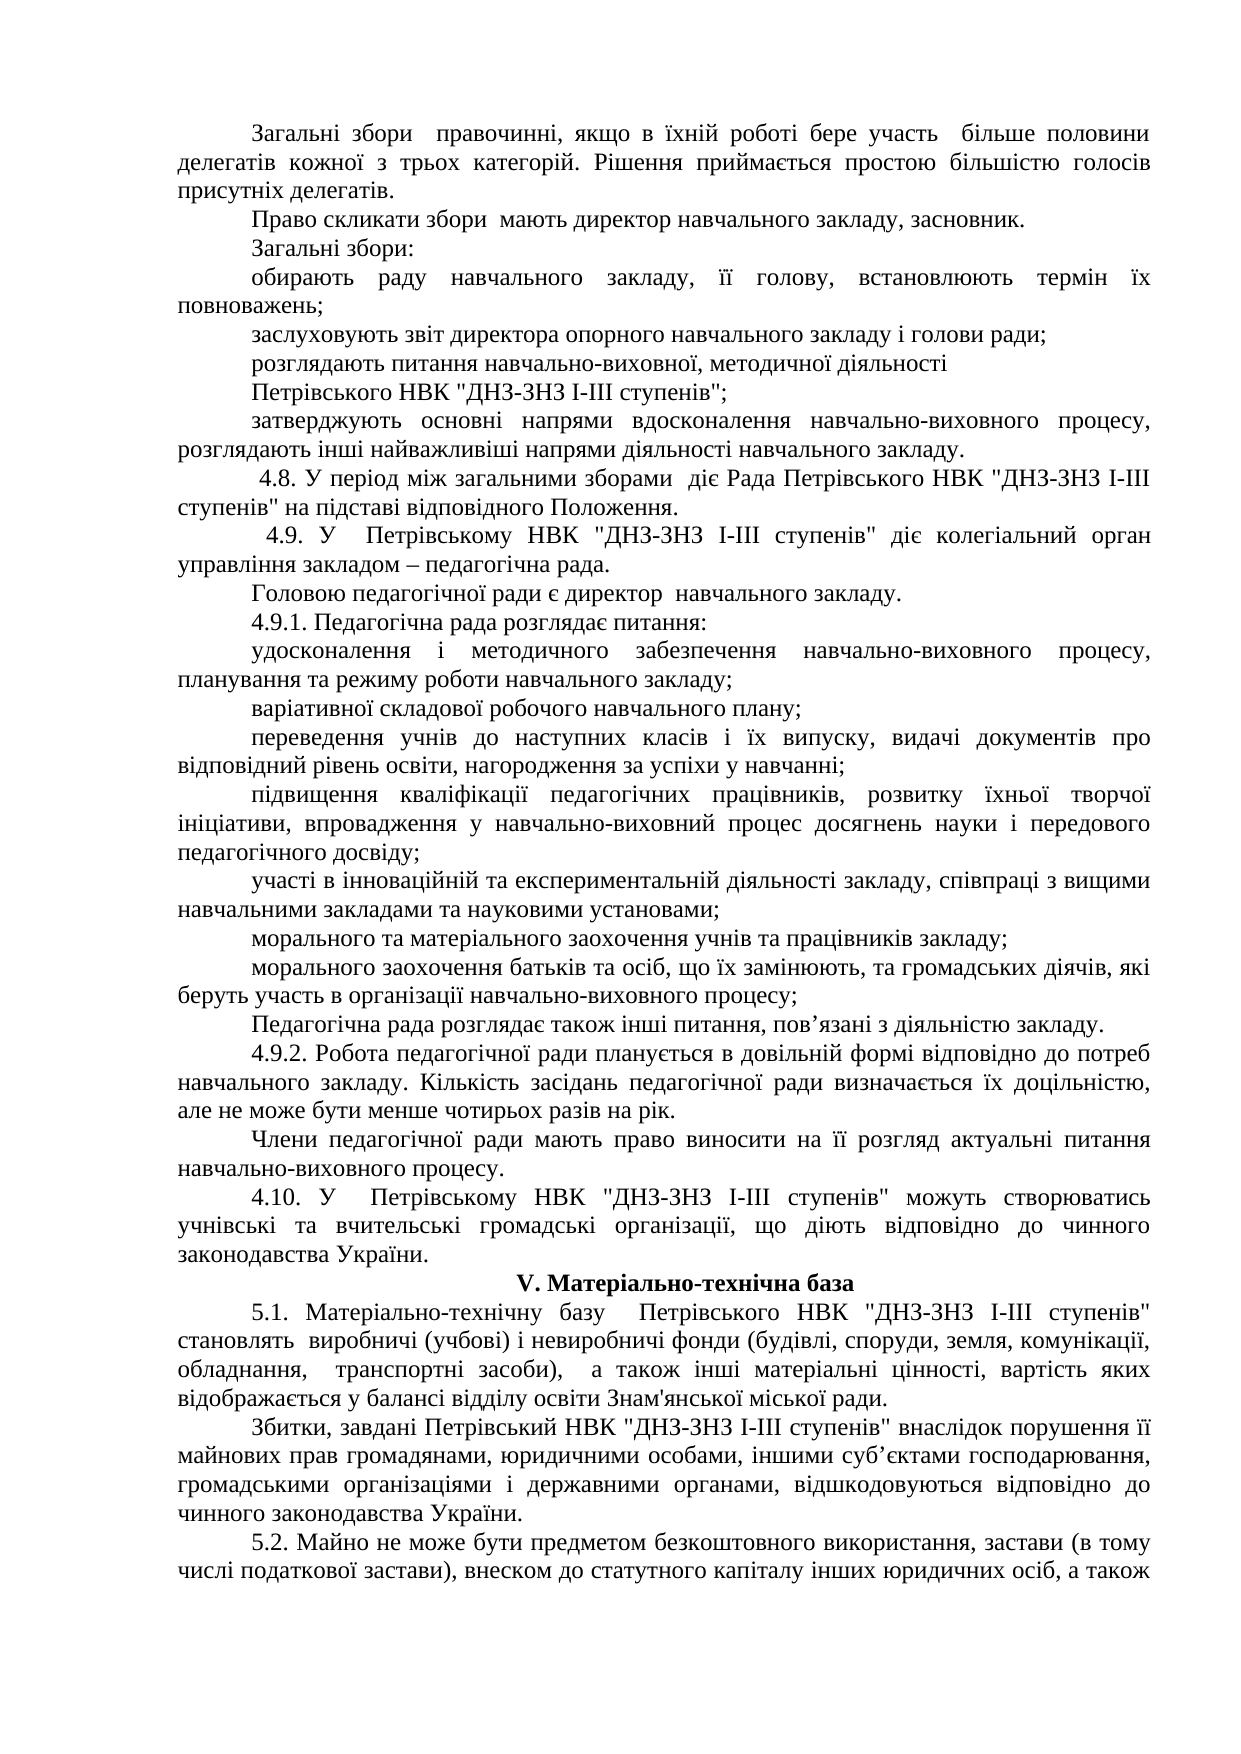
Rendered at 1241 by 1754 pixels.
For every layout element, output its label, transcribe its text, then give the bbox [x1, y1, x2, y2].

text Збитки, завдані Петрівський НВК "ДНЗ-ЗНЗ І-ІІІ ступенів" внаслідок порушення її майнових прав громадянами, юридичними особами, іншими суб’єктами господарювання, громадськими організаціями і державними органами, відшкодовуються відповідно до чинного законодавства України. [177, 1412, 1152, 1527]
text Головою педагогічної ради є директор навчального закладу. [177, 578, 1152, 607]
text Педагогічна рада розглядає також інші питання, пов’язані з діяльністю закладу. [177, 1009, 1152, 1038]
text варіативної складової робочого навчального плану; [177, 693, 1152, 722]
text 4.9. У Петрівському НВК "ДНЗ-ЗНЗ І-ІІІ ступенів" діє колегіальний орган управління закладом – педагогічна рада. [177, 521, 1152, 578]
text переведення учнів до наступних класів і їх випуску, видачі документів про відповідний рівень освіти, нагородження за успіхи у навчанні; [177, 722, 1152, 779]
text Петрівського НВК "ДНЗ-ЗНЗ І-ІІІ ступенів"; [177, 377, 1152, 406]
text морального та матеріального заохочення учнів та працівників закладу; [177, 923, 1152, 952]
text 5.1. Матеріально-технічну базу Петрівського НВК "ДНЗ-ЗНЗ І-ІІІ ступенів" становлять виробничі (учбові) і невиробничі фонди (будівлі, споруди, земля, комунікації, обладнання, транспортні засоби), а також інші матеріальні цінності, вартість яких відображається у балансі відділу освіти Знам'янської міської ради. [177, 1297, 1152, 1412]
text Право скликати збори мають директор навчального закладу, засновник. [177, 204, 1152, 233]
text морального заохочення батьків та осіб, що їх замінюють, та громадських діячів, які беруть участь в організації навчально-виховного процесу; [177, 952, 1152, 1009]
text підвищення кваліфікації педагогічних працівників, розвитку їхньої творчої ініціативи, впровадження у навчально-виховний процес досягнень науки і передового педагогічного досвіду; [177, 779, 1152, 866]
text V. Матеріально-технічна база [177, 1268, 1152, 1297]
text розглядають питання навчально-виховної, методичної діяльності [177, 348, 1152, 377]
text 4.8. У період між загальними зборами діє Рада Петрівського НВК "ДНЗ-ЗНЗ І-ІІІ ступенів" на підставі відповідного Положення. [177, 463, 1152, 521]
text обирають раду навчального закладу, її голову, встановлюють термін їх повноважень; [177, 262, 1152, 319]
text Загальні збори правочинні, якщо в їхній роботі бере участь більше половини делегатів кожної з трьох категорій. Рішення приймається простою більшістю голосів присутніх делегатів. [177, 118, 1152, 204]
text участі в інноваційній та експериментальній діяльності закладу, співпраці з вищими навчальними закладами та науковими установами; [177, 866, 1152, 923]
text 4.10. У Петрівському НВК "ДНЗ-ЗНЗ І-ІІІ ступенів" можуть створюватись учнівські та вчительські громадські організації, що діють відповідно до чинного законодавства України. [177, 1182, 1152, 1268]
text Загальні збори: [177, 233, 1152, 262]
text удосконалення і методичного забезпечення навчально-виховного процесу, планування та режиму роботи навчального закладу; [177, 636, 1152, 693]
text Члени педагогічної ради мають право виносити на її розгляд актуальні питання навчально-виховного процесу. [177, 1124, 1152, 1182]
text 4.9.1. Педагогічна рада розглядає питання: [177, 607, 1152, 636]
text заслуховують звіт директора опорного навчального закладу і голови ради; [177, 319, 1152, 348]
text затверджують основні напрями вдосконалення навчально-виховного процесу, розглядають інші найважливіші напрями діяльності навчального закладу. [177, 406, 1152, 463]
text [177, 1527, 1152, 1584]
text 4.9.2. Робота педагогічної ради планується в довільній формі відповідно до потреб навчального закладу. Кількість засідань педагогічної ради визначається їх доцільністю, але не може бути менше чотирьох разів на рік. [177, 1038, 1152, 1124]
